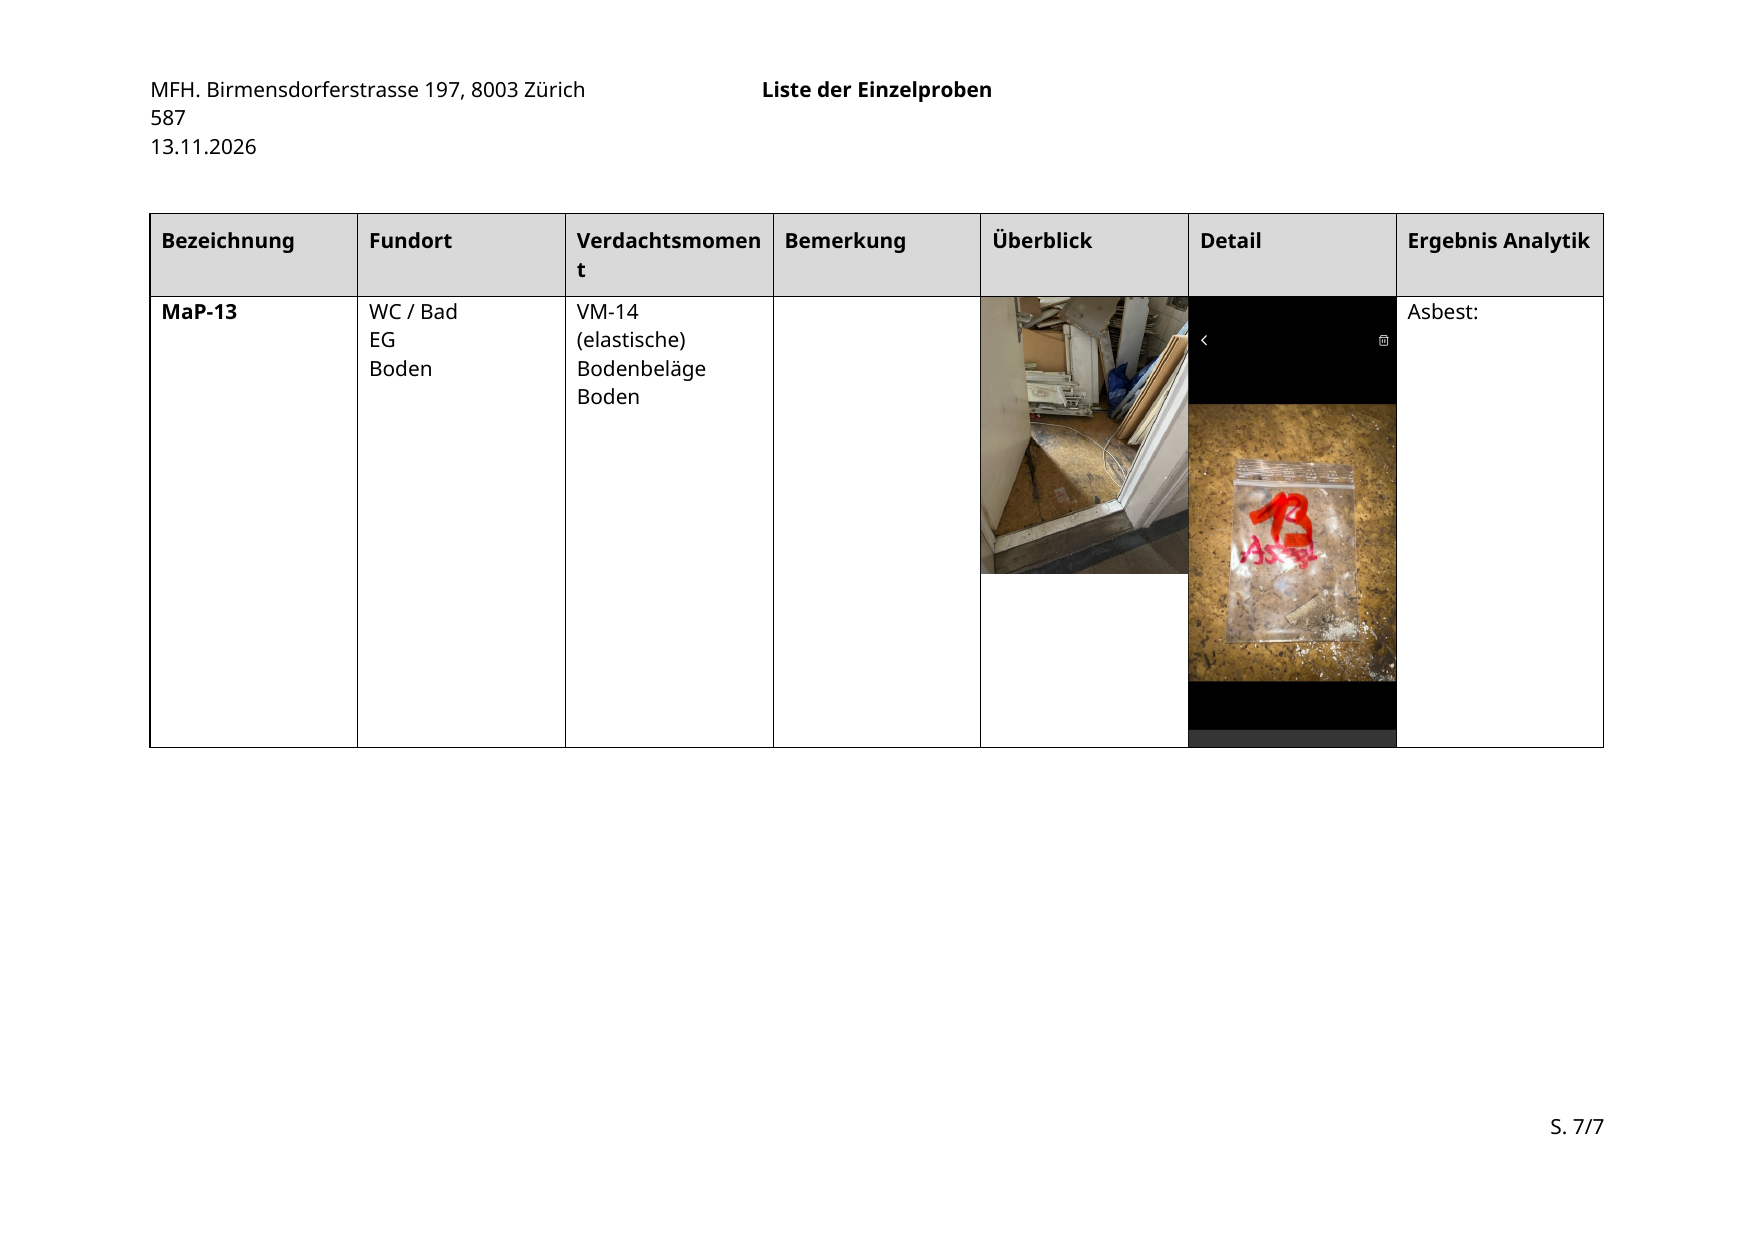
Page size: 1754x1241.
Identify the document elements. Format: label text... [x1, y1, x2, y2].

table_cell [981, 574, 1188, 747]
table_cell WC / Bad EG Boden [358, 297, 565, 747]
table_cell VM-14 (elastische) Bodenbeläge Boden [566, 297, 773, 747]
table_header Verdachtsmoment [566, 214, 773, 296]
table_cell [774, 297, 980, 747]
table_header Ergebnis Analytik [1397, 214, 1603, 296]
table_header Bezeichnung [151, 214, 357, 296]
table_header Fundort [358, 214, 565, 296]
table_cell Asbest: [1397, 297, 1603, 747]
table_header Detail [1189, 214, 1396, 296]
table_cell MaP-13 [151, 297, 357, 747]
picture [980, 297, 1397, 747]
table_header Bemerkung [774, 214, 980, 296]
table_header Überblick [981, 214, 1188, 296]
